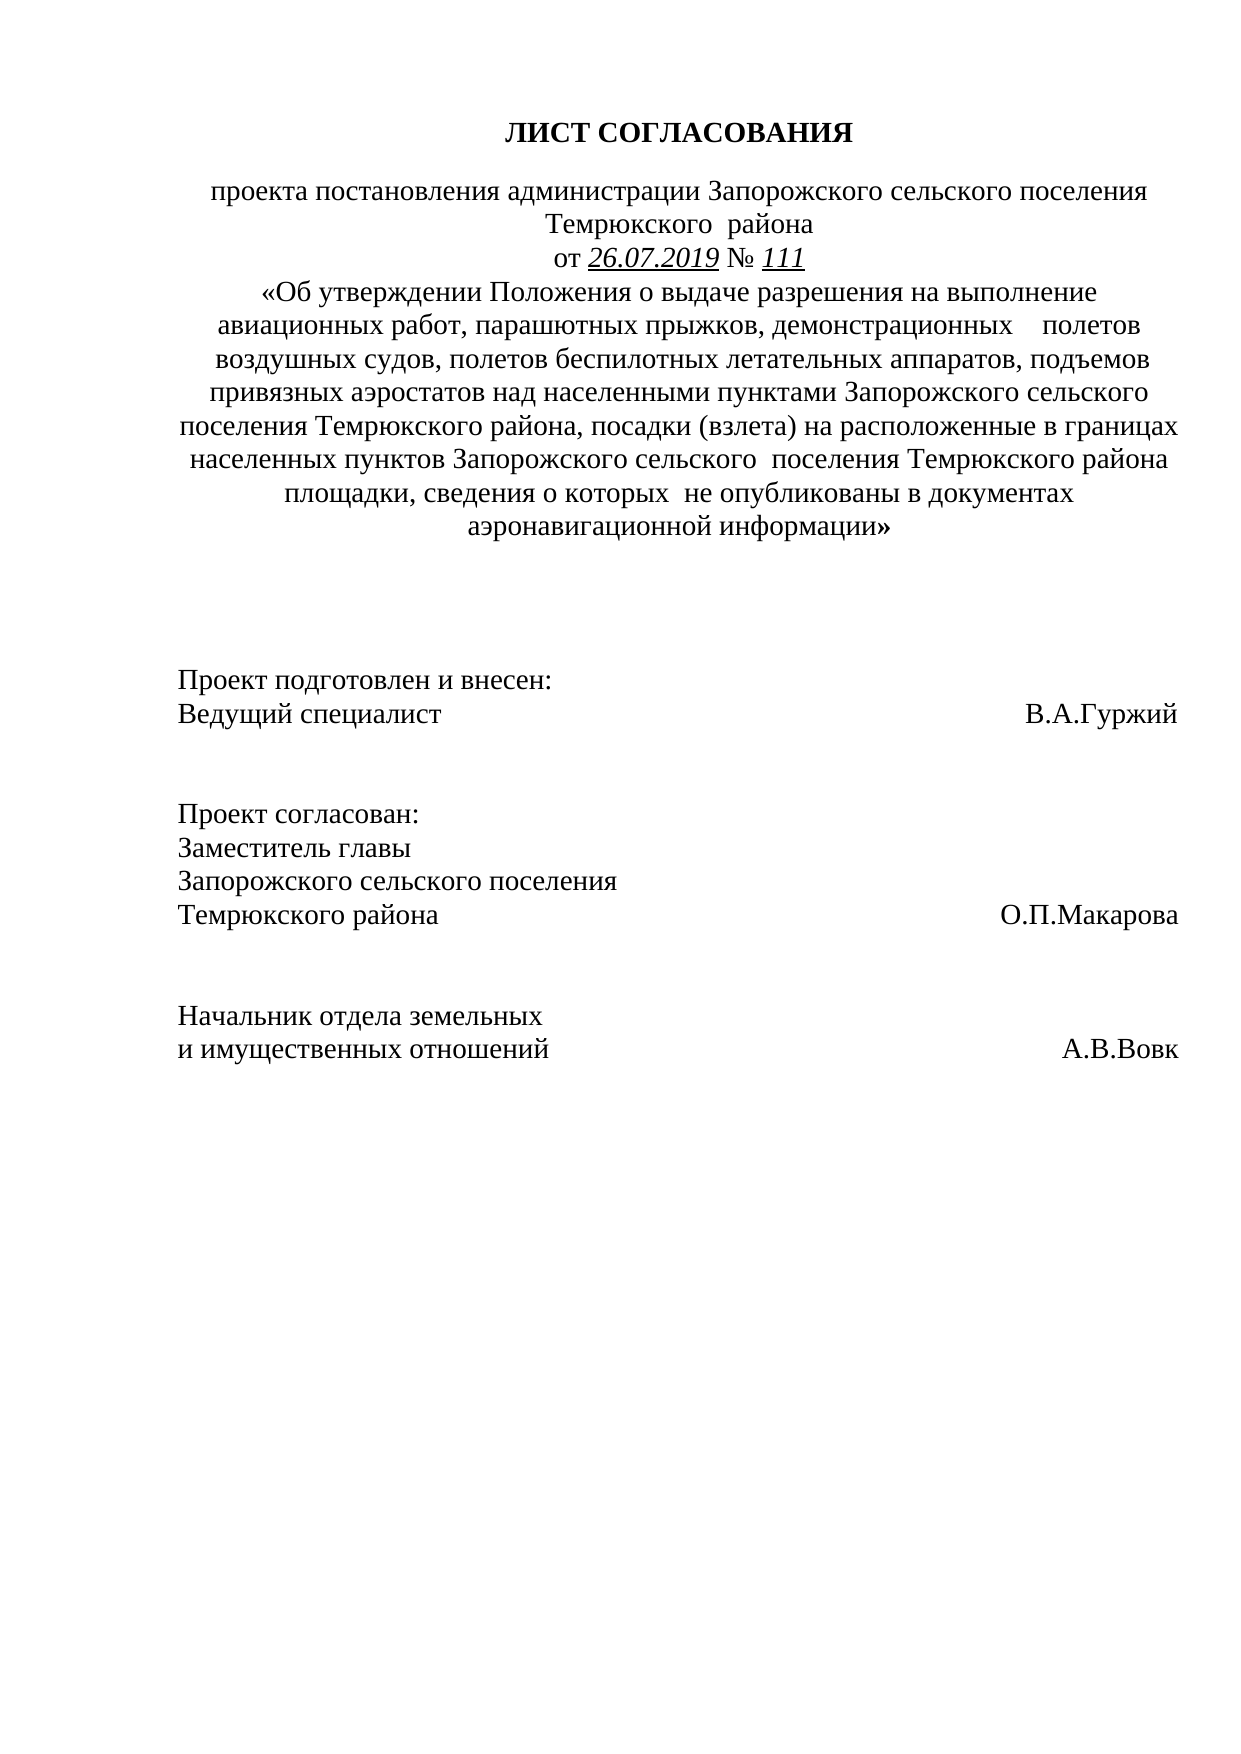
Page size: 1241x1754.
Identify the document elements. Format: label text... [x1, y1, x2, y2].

text «Об утверждении Положения о выдаче разрешения на выполнение [177, 274, 1181, 307]
text Ведущий специалист В.А.Гуржий [177, 696, 1181, 729]
text Темрюкского района О.П.Макарова [177, 897, 1181, 931]
text и имущественных отношений А.В.Вовк [177, 1031, 1181, 1065]
text Заместитель главы [177, 830, 1181, 863]
text от 26.07.2019 № 111 [177, 240, 1181, 274]
text аэронавигационной информации» [177, 508, 1181, 542]
text Проект согласован: [177, 796, 1181, 830]
text авиационных работ, парашютных прыжков, демонстрационных полетов [177, 307, 1181, 341]
text проекта постановления администрации Запорожского сельского поселения [177, 173, 1181, 207]
text Темрюкского района [177, 207, 1181, 240]
text Начальник отдела земельных [177, 998, 1181, 1031]
text Запорожского сельского поселения [177, 863, 1181, 897]
text воздушных судов, полетов беспилотных летательных аппаратов, подъемов привязных аэростатов над населенными пунктами Запорожского сельского поселения Темрюкского района, посадки (взлета) на расположенные в границах населенных пунктов Запорожского сельского поселения Темрюкского района площадки, сведения о которых не опубликованы в документах [177, 341, 1181, 508]
text ЛИСТ СОГЛАСОВАНИЯ [177, 115, 1181, 149]
text Проект подготовлен и внесен: [177, 662, 1181, 696]
